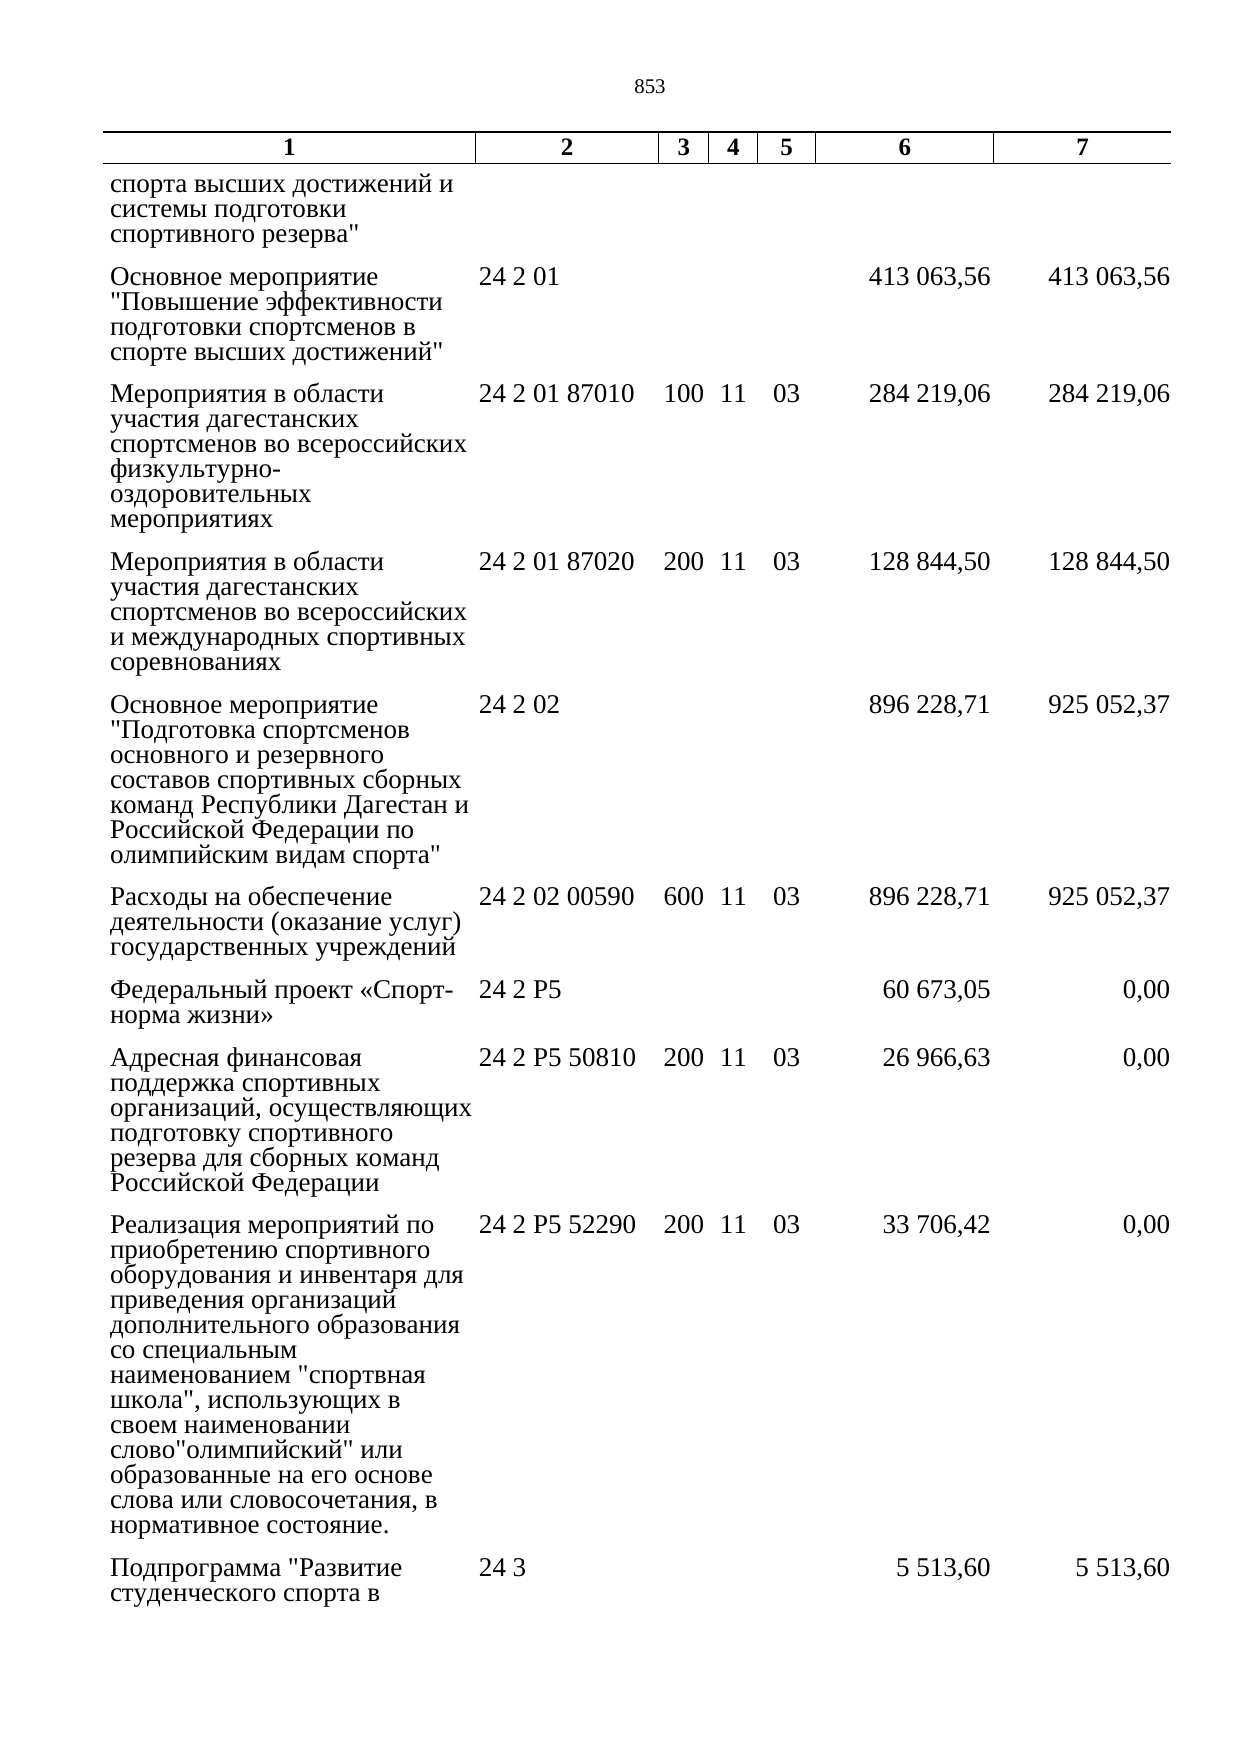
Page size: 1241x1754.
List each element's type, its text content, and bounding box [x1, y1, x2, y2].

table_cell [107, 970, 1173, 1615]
table_header 7 [994, 133, 1171, 163]
table_header 3 [659, 133, 708, 163]
table_header 6 [816, 133, 993, 163]
table_header 1 [103, 133, 475, 163]
table_header 4 [709, 133, 757, 163]
table_header 5 [758, 133, 815, 163]
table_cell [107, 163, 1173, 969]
table_header 2 [476, 133, 658, 163]
